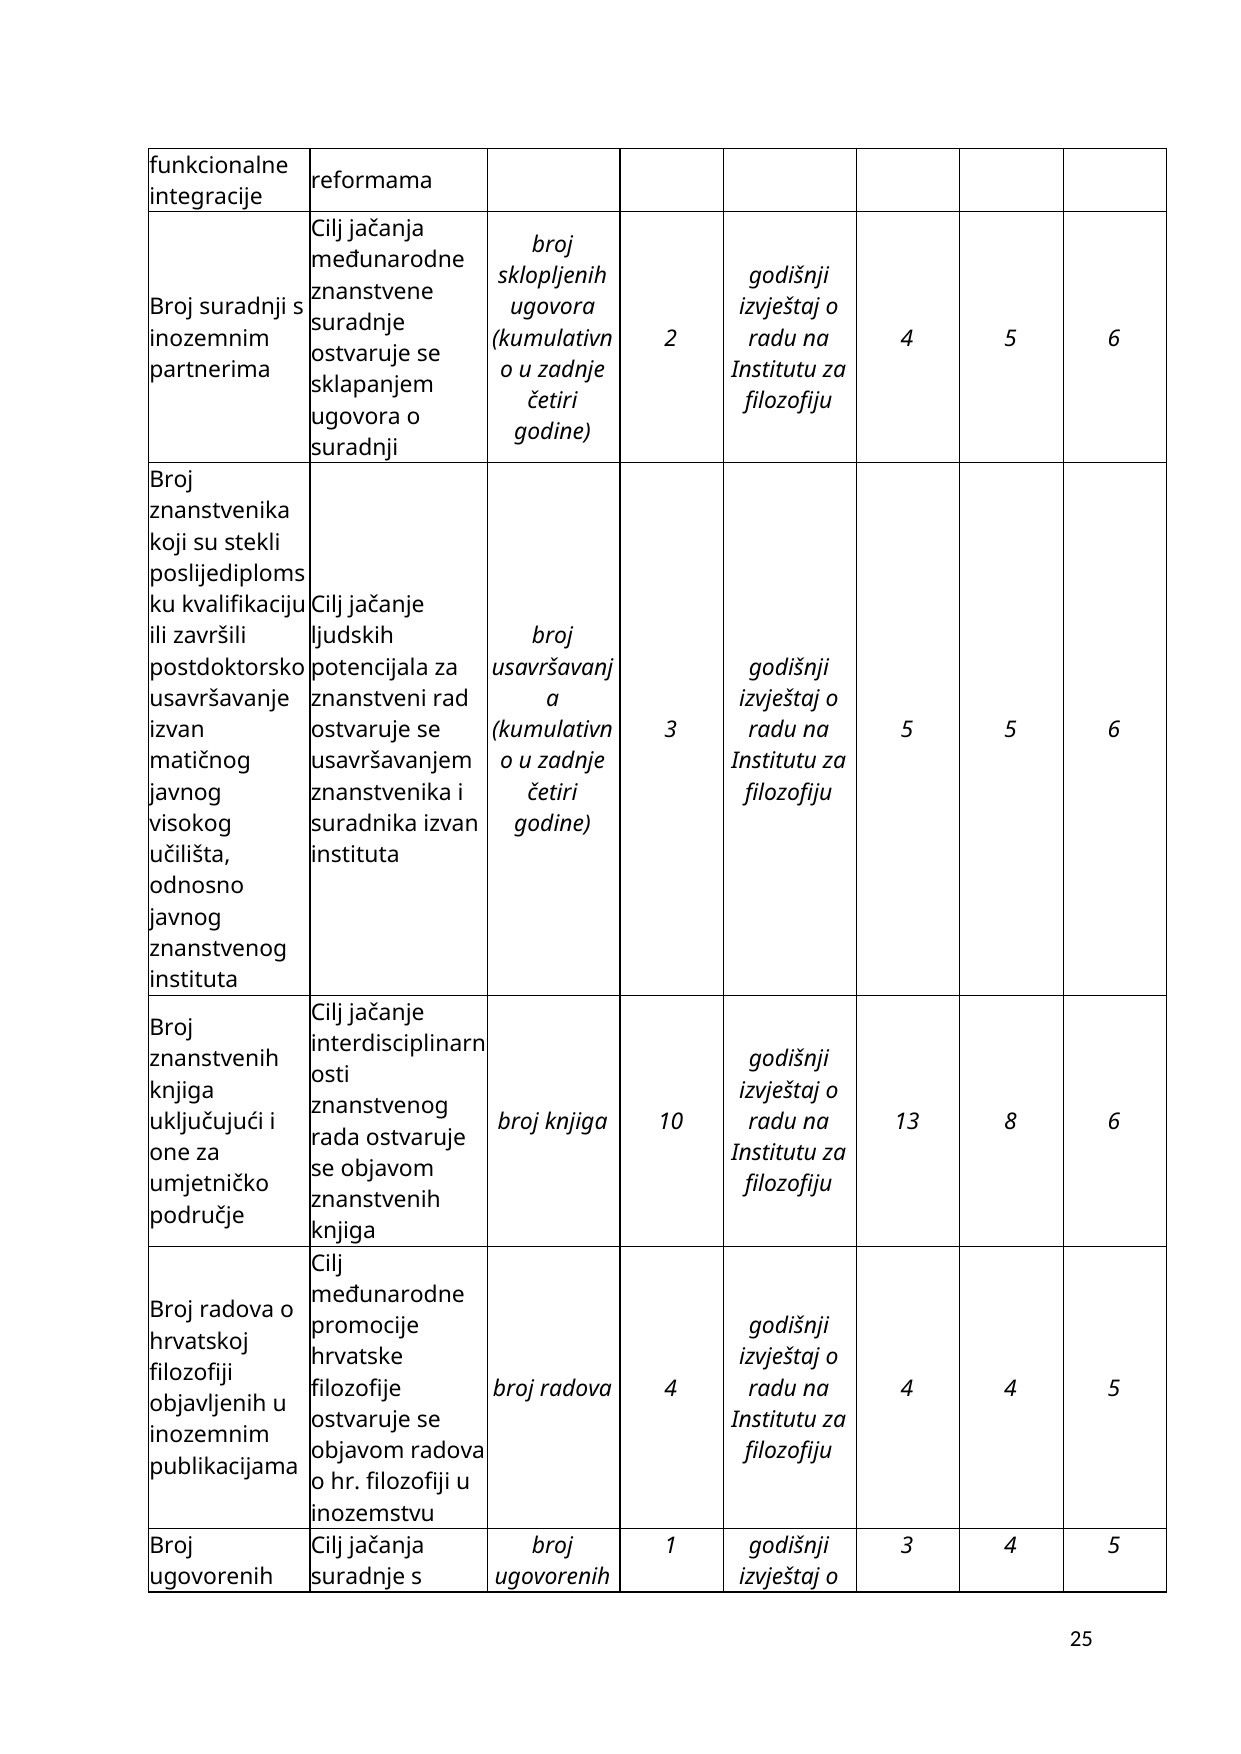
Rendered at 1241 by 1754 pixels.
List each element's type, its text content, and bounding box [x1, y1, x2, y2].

table_cell 4 [960, 1247, 1063, 1528]
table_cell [311, 149, 487, 211]
table_cell Broj radova o hrvatskoj filozofiji objavljenih u inozemnim publikacijama [149, 1247, 309, 1528]
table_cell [724, 149, 856, 211]
table_cell 3 [857, 1529, 959, 1591]
table_cell 1 [621, 1529, 723, 1591]
table_cell 5 [1064, 1247, 1166, 1528]
table_cell godišnji izvještaj o radu na Institutu za filozofiju [724, 463, 856, 994]
table_cell 6 [1064, 996, 1166, 1246]
table_cell 5 [1064, 1529, 1166, 1591]
table_cell 4 [960, 1529, 1063, 1591]
table_cell Broj znanstvenih knjiga uključujući i one za umjetničko područje [149, 996, 309, 1246]
table_cell 8 [960, 996, 1063, 1246]
table_cell 5 [857, 463, 959, 994]
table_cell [149, 1529, 309, 1591]
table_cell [488, 149, 619, 211]
table_cell 5 [960, 212, 1063, 462]
table_cell 0 [621, 149, 723, 211]
table_cell godišnji izvještaj o radu na Institutu za filozofiju [724, 1247, 856, 1528]
table_cell 3 [621, 463, 723, 994]
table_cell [724, 1529, 856, 1591]
table_cell 1 [857, 149, 959, 211]
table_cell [311, 1529, 487, 1591]
table_cell broj sklopljenih ugovora (kumulativno u zadnje četiri godine) [488, 212, 619, 462]
table_cell 6 [1064, 463, 1166, 994]
table_cell broj radova [488, 1247, 619, 1528]
table_cell godišnji izvještaj o radu na Institutu za filozofiju [724, 996, 856, 1246]
table_cell 6 [1064, 212, 1166, 462]
table_cell 5 [960, 463, 1063, 994]
table_cell Cilj međunarodne promocije hrvatske filozofije ostvaruje se objavom radova o hr. filozofiji u inozemstvu [311, 1247, 487, 1528]
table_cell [488, 1529, 619, 1591]
table_cell Cilj jačanje interdisciplinarnosti znanstvenog rada ostvaruje se objavom znanstvenih knjiga [311, 996, 487, 1246]
table_cell 13 [857, 996, 959, 1246]
table_cell Broj suradnji s inozemnim partnerima [149, 212, 309, 462]
table_cell godišnji izvještaj o radu na Institutu za filozofiju [724, 212, 856, 462]
table_cell 2 [621, 212, 723, 462]
table_cell 4 [857, 1247, 959, 1528]
table_cell broj knjiga [488, 996, 619, 1246]
table_cell Cilj jačanje ljudskih potencijala za znanstveni rad ostvaruje se usavršavanjem znanstvenika i suradnika izvan instituta [311, 463, 487, 994]
table_cell Broj znanstvenika koji su stekli poslijediplomsku kvalifikaciju ili završili postdoktorsko usavršavanje izvan matičnog javnog visokog učilišta, odnosno javnog znanstvenog instituta [149, 463, 309, 994]
table_cell 1 [1064, 149, 1166, 211]
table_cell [149, 149, 309, 211]
table_cell 4 [857, 212, 959, 462]
table_cell Cilj jačanja međunarodne znanstvene suradnje ostvaruje se sklapanjem ugovora o suradnji [311, 212, 487, 462]
table_cell 10 [621, 996, 723, 1246]
table_cell 1 [960, 149, 1063, 211]
table_cell 4 [621, 1247, 723, 1528]
table_cell broj usavršavanja (kumulativno u zadnje četiri godine) [488, 463, 619, 994]
